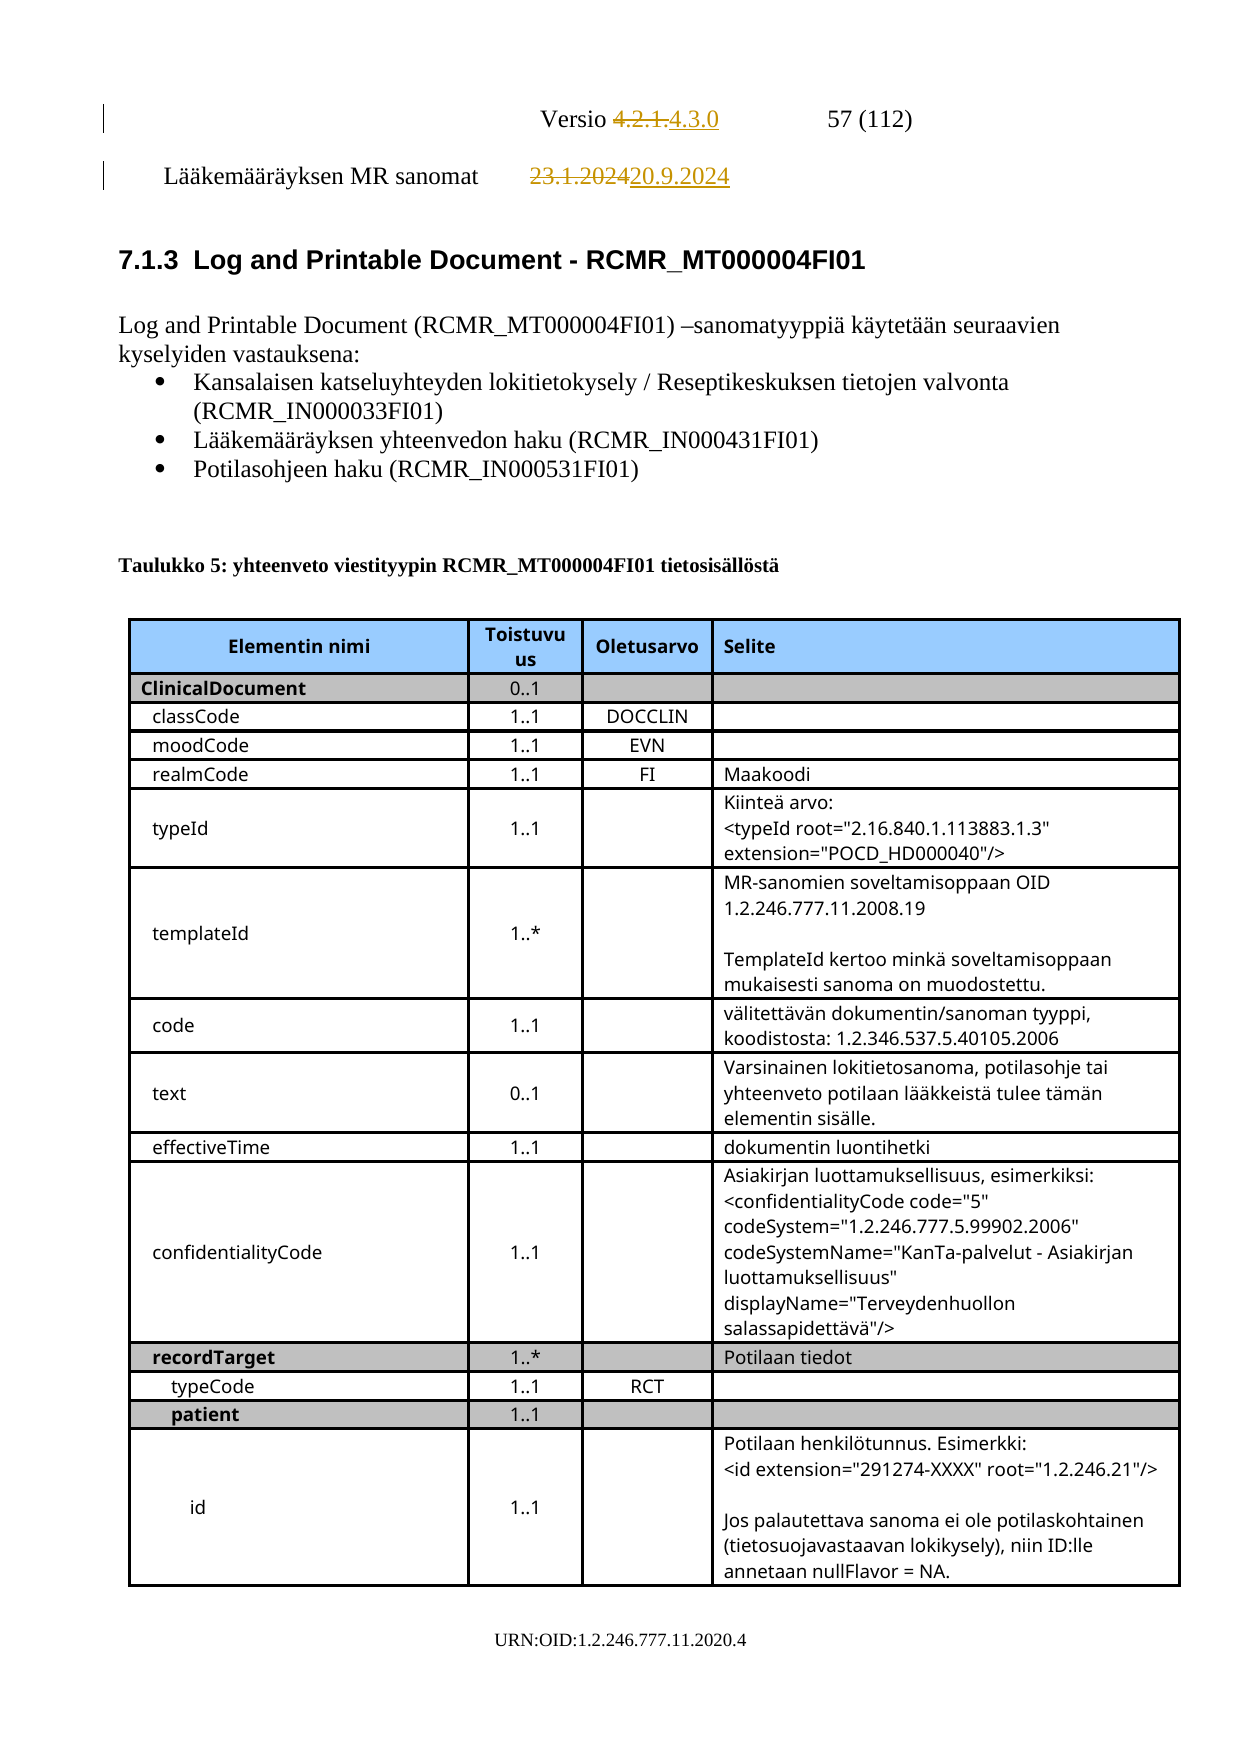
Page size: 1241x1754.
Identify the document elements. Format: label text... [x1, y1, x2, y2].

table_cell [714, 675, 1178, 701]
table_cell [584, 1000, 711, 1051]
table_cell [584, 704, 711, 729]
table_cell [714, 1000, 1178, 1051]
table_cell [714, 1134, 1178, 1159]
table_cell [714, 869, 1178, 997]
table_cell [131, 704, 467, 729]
list Potilasohjeen haku (RCMR_IN000531FI01) [156, 454, 1122, 482]
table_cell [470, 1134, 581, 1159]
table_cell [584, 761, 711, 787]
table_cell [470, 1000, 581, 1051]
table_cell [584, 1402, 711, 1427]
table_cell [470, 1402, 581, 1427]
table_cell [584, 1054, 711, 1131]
text Log and Printable Document (RCMR_MT000004FI01) –sanomatyyppiä käytetään seuraavien kyselyiden vastauksena: [118, 310, 1122, 367]
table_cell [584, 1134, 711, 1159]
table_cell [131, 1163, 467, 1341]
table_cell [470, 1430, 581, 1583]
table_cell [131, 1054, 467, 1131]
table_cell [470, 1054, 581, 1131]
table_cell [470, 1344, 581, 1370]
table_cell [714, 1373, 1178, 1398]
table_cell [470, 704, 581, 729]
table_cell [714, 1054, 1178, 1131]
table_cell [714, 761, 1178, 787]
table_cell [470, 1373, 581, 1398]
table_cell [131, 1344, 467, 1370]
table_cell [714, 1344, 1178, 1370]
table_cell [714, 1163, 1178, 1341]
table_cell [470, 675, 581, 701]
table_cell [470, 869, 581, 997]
list Kansalaisen katseluyhteyden lokitietokysely / Reseptikeskuksen tietojen valvonta (RCMR_IN000033FI01) [156, 367, 1122, 425]
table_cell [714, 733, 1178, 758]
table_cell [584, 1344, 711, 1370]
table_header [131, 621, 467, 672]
subtitle Log and Printable Document - RCMR_MT000004FI01 [118, 244, 1122, 275]
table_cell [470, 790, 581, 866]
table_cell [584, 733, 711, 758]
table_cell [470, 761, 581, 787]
text Taulukko 5: yhteenveto viestityypin RCMR_MT000004FI01 tietosisällöstä [118, 552, 1122, 577]
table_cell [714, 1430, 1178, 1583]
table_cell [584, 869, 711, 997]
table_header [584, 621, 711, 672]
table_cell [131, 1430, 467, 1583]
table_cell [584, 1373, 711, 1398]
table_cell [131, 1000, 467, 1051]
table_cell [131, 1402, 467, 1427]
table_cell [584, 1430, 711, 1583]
list Lääkemääräyksen yhteenvedon haku (RCMR_IN000431FI01) [156, 425, 1122, 454]
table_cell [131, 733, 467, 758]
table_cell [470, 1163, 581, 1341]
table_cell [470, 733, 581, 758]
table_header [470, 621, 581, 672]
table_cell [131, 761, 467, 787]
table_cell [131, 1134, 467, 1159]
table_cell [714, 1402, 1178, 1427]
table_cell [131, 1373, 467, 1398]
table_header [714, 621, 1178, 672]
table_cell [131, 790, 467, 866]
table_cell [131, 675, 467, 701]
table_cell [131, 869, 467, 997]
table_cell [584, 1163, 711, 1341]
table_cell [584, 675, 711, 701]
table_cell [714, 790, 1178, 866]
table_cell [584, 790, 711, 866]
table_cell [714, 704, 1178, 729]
